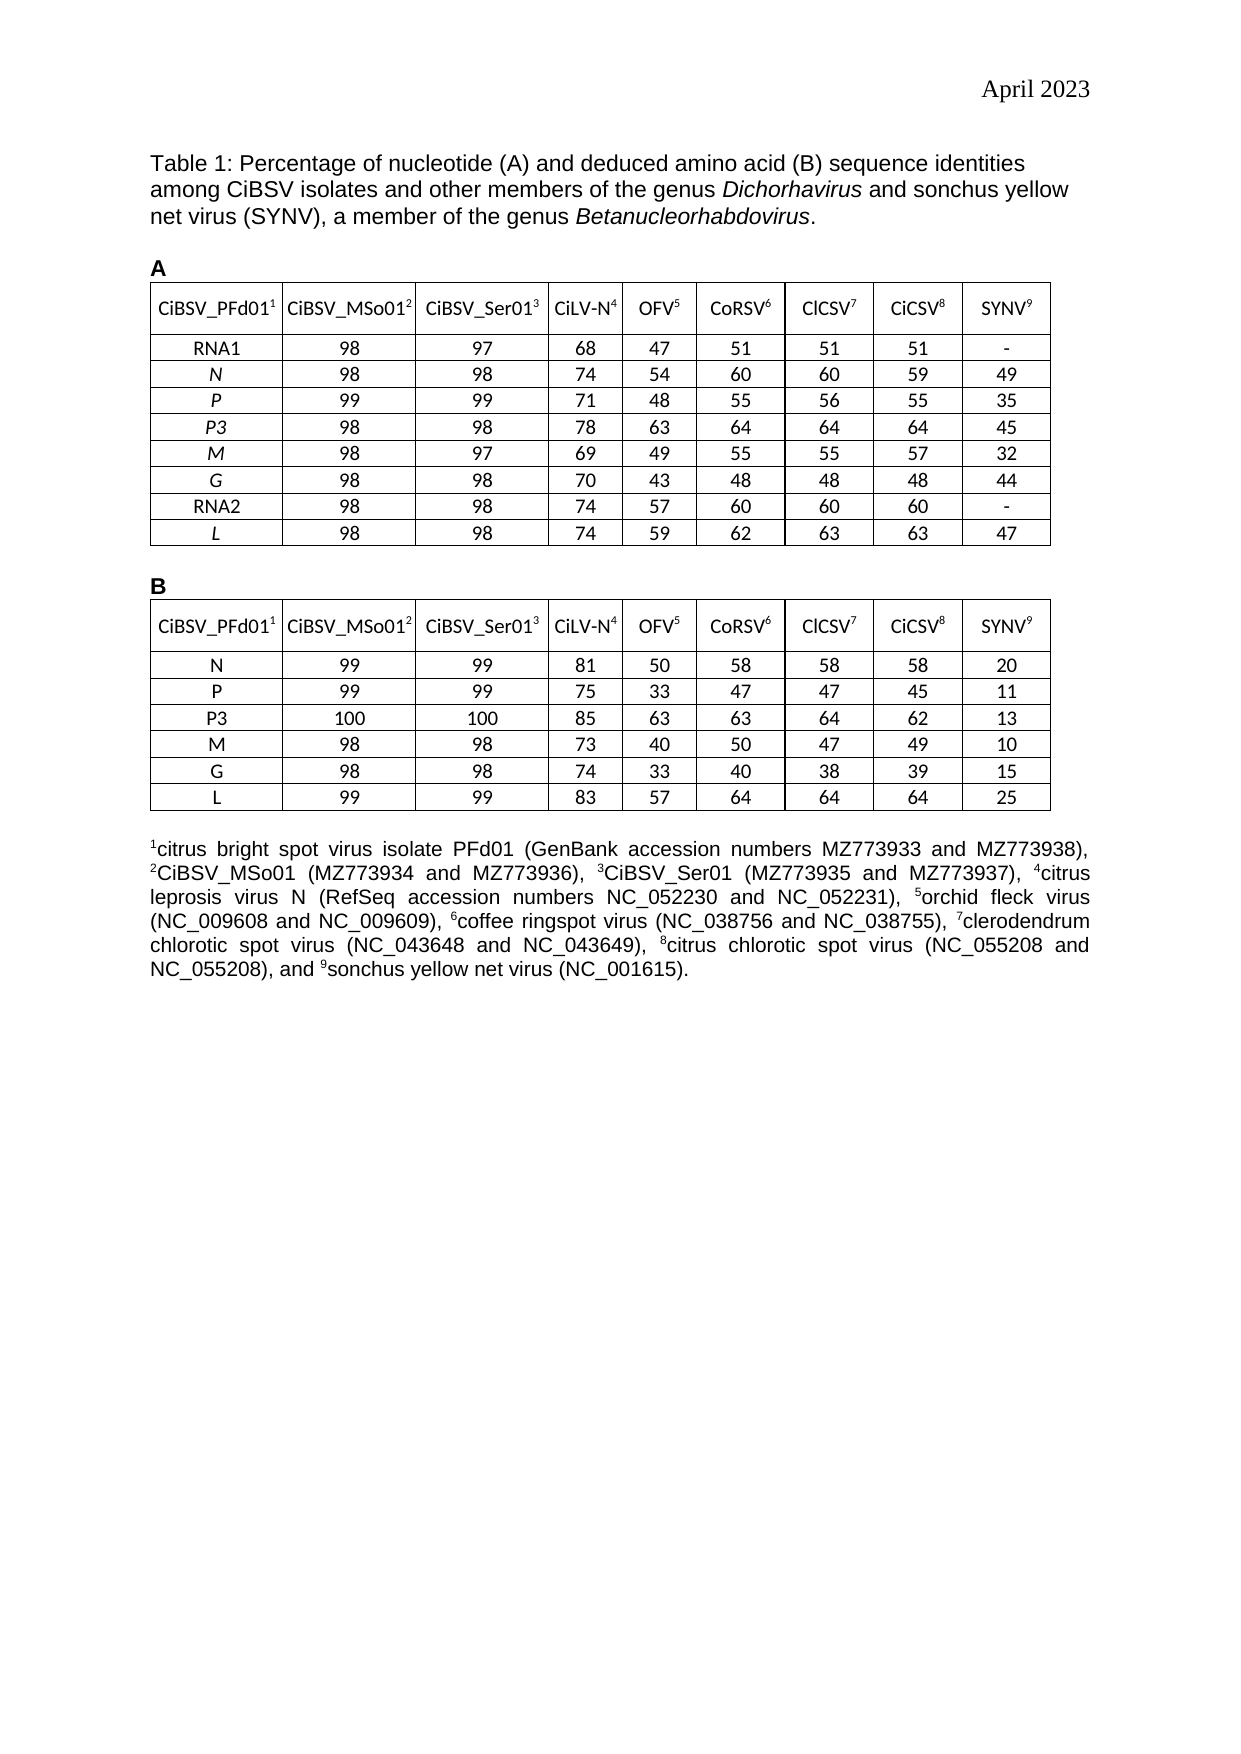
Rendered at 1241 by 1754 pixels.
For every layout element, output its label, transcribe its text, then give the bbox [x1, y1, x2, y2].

table_cell 98 [283, 441, 415, 466]
table_cell 99 [416, 679, 548, 704]
table_cell P3 [151, 414, 282, 439]
table_cell - [963, 335, 1050, 360]
table_cell 50 [697, 731, 784, 757]
table_header CiBSV_PFd011 [151, 600, 282, 651]
table_cell 63 [697, 705, 784, 730]
table_cell 47 [963, 520, 1050, 545]
table_cell P [151, 679, 282, 704]
table_cell 51 [786, 335, 873, 360]
table_cell 98 [283, 467, 415, 492]
table_cell 35 [963, 388, 1050, 413]
table_cell 74 [549, 494, 622, 519]
table_cell 64 [786, 414, 873, 439]
table_cell 54 [623, 361, 696, 387]
table_cell 44 [963, 467, 1050, 492]
table_cell 85 [549, 705, 622, 730]
table_cell 98 [416, 731, 548, 757]
table_cell 50 [623, 652, 696, 677]
table_cell 98 [283, 361, 415, 387]
table_cell 40 [623, 731, 696, 757]
table_cell 59 [874, 361, 962, 387]
table_cell M [151, 441, 282, 466]
table_cell 64 [697, 784, 784, 810]
table_cell L [151, 520, 282, 545]
table_cell 99 [283, 652, 415, 677]
table_cell RNA2 [151, 494, 282, 519]
table_cell 62 [697, 520, 784, 545]
table_cell 70 [549, 467, 622, 492]
table_header OFV5 [623, 600, 696, 651]
table_cell 74 [549, 520, 622, 545]
table_cell 63 [786, 520, 873, 545]
table_cell 97 [416, 441, 548, 466]
table_header SYNV9 [963, 600, 1050, 651]
table_cell 15 [963, 758, 1050, 783]
text B [150, 573, 1090, 599]
table_cell 58 [786, 652, 873, 677]
table_cell 58 [874, 652, 962, 677]
table_header SYNV9 [963, 283, 1050, 334]
table_cell 60 [786, 361, 873, 387]
table_cell - [963, 494, 1050, 519]
table_cell 63 [623, 414, 696, 439]
table_cell 20 [963, 652, 1050, 677]
table_cell 98 [283, 414, 415, 439]
table_header CiBSV_MSo012 [283, 283, 415, 334]
table_cell 55 [697, 441, 784, 466]
table_cell 98 [283, 335, 415, 360]
table_header OFV5 [623, 283, 696, 334]
table_cell 74 [549, 758, 622, 783]
table_header CiBSV_Ser013 [416, 283, 548, 334]
table_cell 63 [623, 705, 696, 730]
table_cell 45 [874, 679, 962, 704]
table_cell 43 [623, 467, 696, 492]
table_cell 62 [874, 705, 962, 730]
table_cell 60 [697, 494, 784, 519]
table_cell 63 [874, 520, 962, 545]
table_cell 73 [549, 731, 622, 757]
table_cell 98 [416, 494, 548, 519]
table_header CiLV-N4 [549, 600, 622, 651]
table_cell 64 [874, 414, 962, 439]
table_header CiLV-N4 [549, 283, 622, 334]
table_cell 33 [623, 758, 696, 783]
table_cell M [151, 731, 282, 757]
table_cell 98 [416, 520, 548, 545]
table_cell 57 [623, 784, 696, 810]
table_cell 57 [874, 441, 962, 466]
table_cell 39 [874, 758, 962, 783]
table_cell 99 [416, 784, 548, 810]
table_cell 48 [786, 467, 873, 492]
text A [150, 255, 1090, 282]
table_cell L [151, 784, 282, 810]
table_cell 71 [549, 388, 622, 413]
table_cell 98 [283, 494, 415, 519]
table_cell 64 [697, 414, 784, 439]
table_cell 32 [963, 441, 1050, 466]
table_cell 48 [697, 467, 784, 492]
table_cell 13 [963, 705, 1050, 730]
table_cell 56 [786, 388, 873, 413]
table_header ClCSV7 [786, 600, 873, 651]
table_header CiCSV8 [874, 600, 962, 651]
table_cell RNA1 [151, 335, 282, 360]
table_cell 40 [697, 758, 784, 783]
table_cell N [151, 361, 282, 387]
table_cell 99 [283, 388, 415, 413]
table_cell 51 [697, 335, 784, 360]
table_header CoRSV6 [697, 283, 784, 334]
table_cell 64 [786, 705, 873, 730]
table_cell 47 [786, 731, 873, 757]
table_cell 33 [623, 679, 696, 704]
table_cell 99 [416, 652, 548, 677]
table_header CiBSV_PFd011 [151, 283, 282, 334]
table_header CiBSV_Ser013 [416, 600, 548, 651]
table_cell 11 [963, 679, 1050, 704]
table_cell 100 [283, 705, 415, 730]
table_cell 98 [416, 414, 548, 439]
table_cell 98 [283, 758, 415, 783]
table_cell 58 [697, 652, 784, 677]
table_cell 47 [786, 679, 873, 704]
table_cell 55 [874, 388, 962, 413]
table_cell 99 [416, 388, 548, 413]
table_cell 60 [697, 361, 784, 387]
table_cell N [151, 652, 282, 677]
table_cell 98 [416, 361, 548, 387]
table_cell 60 [786, 494, 873, 519]
table_header ClCSV7 [786, 283, 873, 334]
table_cell 57 [623, 494, 696, 519]
table_cell 83 [549, 784, 622, 810]
table_cell 51 [874, 335, 962, 360]
table_cell 59 [623, 520, 696, 545]
table_cell 25 [963, 784, 1050, 810]
table_cell 55 [697, 388, 784, 413]
text Table 1: Percentage of nucleotide (A) and deduced amino acid (B) sequence identities among CiBSV isolates and other members of the genus Dichorhavirus and sonchus yellow net virus (SYNV), a member of the genus Betanucleorhabdovirus. [150, 150, 1090, 229]
table_cell 98 [416, 758, 548, 783]
table_cell 47 [623, 335, 696, 360]
table_cell G [151, 467, 282, 492]
table_cell 68 [549, 335, 622, 360]
table_cell P3 [151, 705, 282, 730]
table_cell 48 [623, 388, 696, 413]
table_cell 75 [549, 679, 622, 704]
table_cell 60 [874, 494, 962, 519]
table_cell 45 [963, 414, 1050, 439]
table_cell 97 [416, 335, 548, 360]
table_cell 99 [283, 784, 415, 810]
table_header CiBSV_MSo012 [283, 600, 415, 651]
table_cell 69 [549, 441, 622, 466]
table_cell 64 [874, 784, 962, 810]
table_cell 64 [786, 784, 873, 810]
table_cell 74 [549, 361, 622, 387]
table_cell 48 [874, 467, 962, 492]
table_header CiCSV8 [874, 283, 962, 334]
table_header CoRSV6 [697, 600, 784, 651]
table_cell 98 [416, 467, 548, 492]
table_cell 78 [549, 414, 622, 439]
text 1citrus bright spot virus isolate PFd01 (GenBank accession numbers MZ773933 and MZ773938), 2CiBSV_MSo01 (MZ773934 and MZ773936), 3CiBSV_Ser01 (MZ773935 and MZ773937), 4citrus leprosis virus N (RefSeq accession numbers NC_052230 and NC_052231), 5orchid fleck virus (NC_009608 and NC_009609), 6coffee ringspot virus (NC_038756 and NC_038755), 7clerodendrum chlorotic spot virus (NC_043648 and NC_043649), 8citrus chlorotic spot virus (NC_055208 and NC_055208), and 9sonchus yellow net virus (NC_001615). [150, 837, 1090, 981]
table_cell 100 [416, 705, 548, 730]
table_cell 47 [697, 679, 784, 704]
table_cell 55 [786, 441, 873, 466]
table_cell 49 [874, 731, 962, 757]
table_cell 49 [963, 361, 1050, 387]
table_cell 98 [283, 731, 415, 757]
table_cell 10 [963, 731, 1050, 757]
table_cell 38 [786, 758, 873, 783]
table_cell P [151, 388, 282, 413]
table_cell 49 [623, 441, 696, 466]
table_cell 98 [283, 520, 415, 545]
table_cell 99 [283, 679, 415, 704]
table_cell G [151, 758, 282, 783]
table_cell 81 [549, 652, 622, 677]
